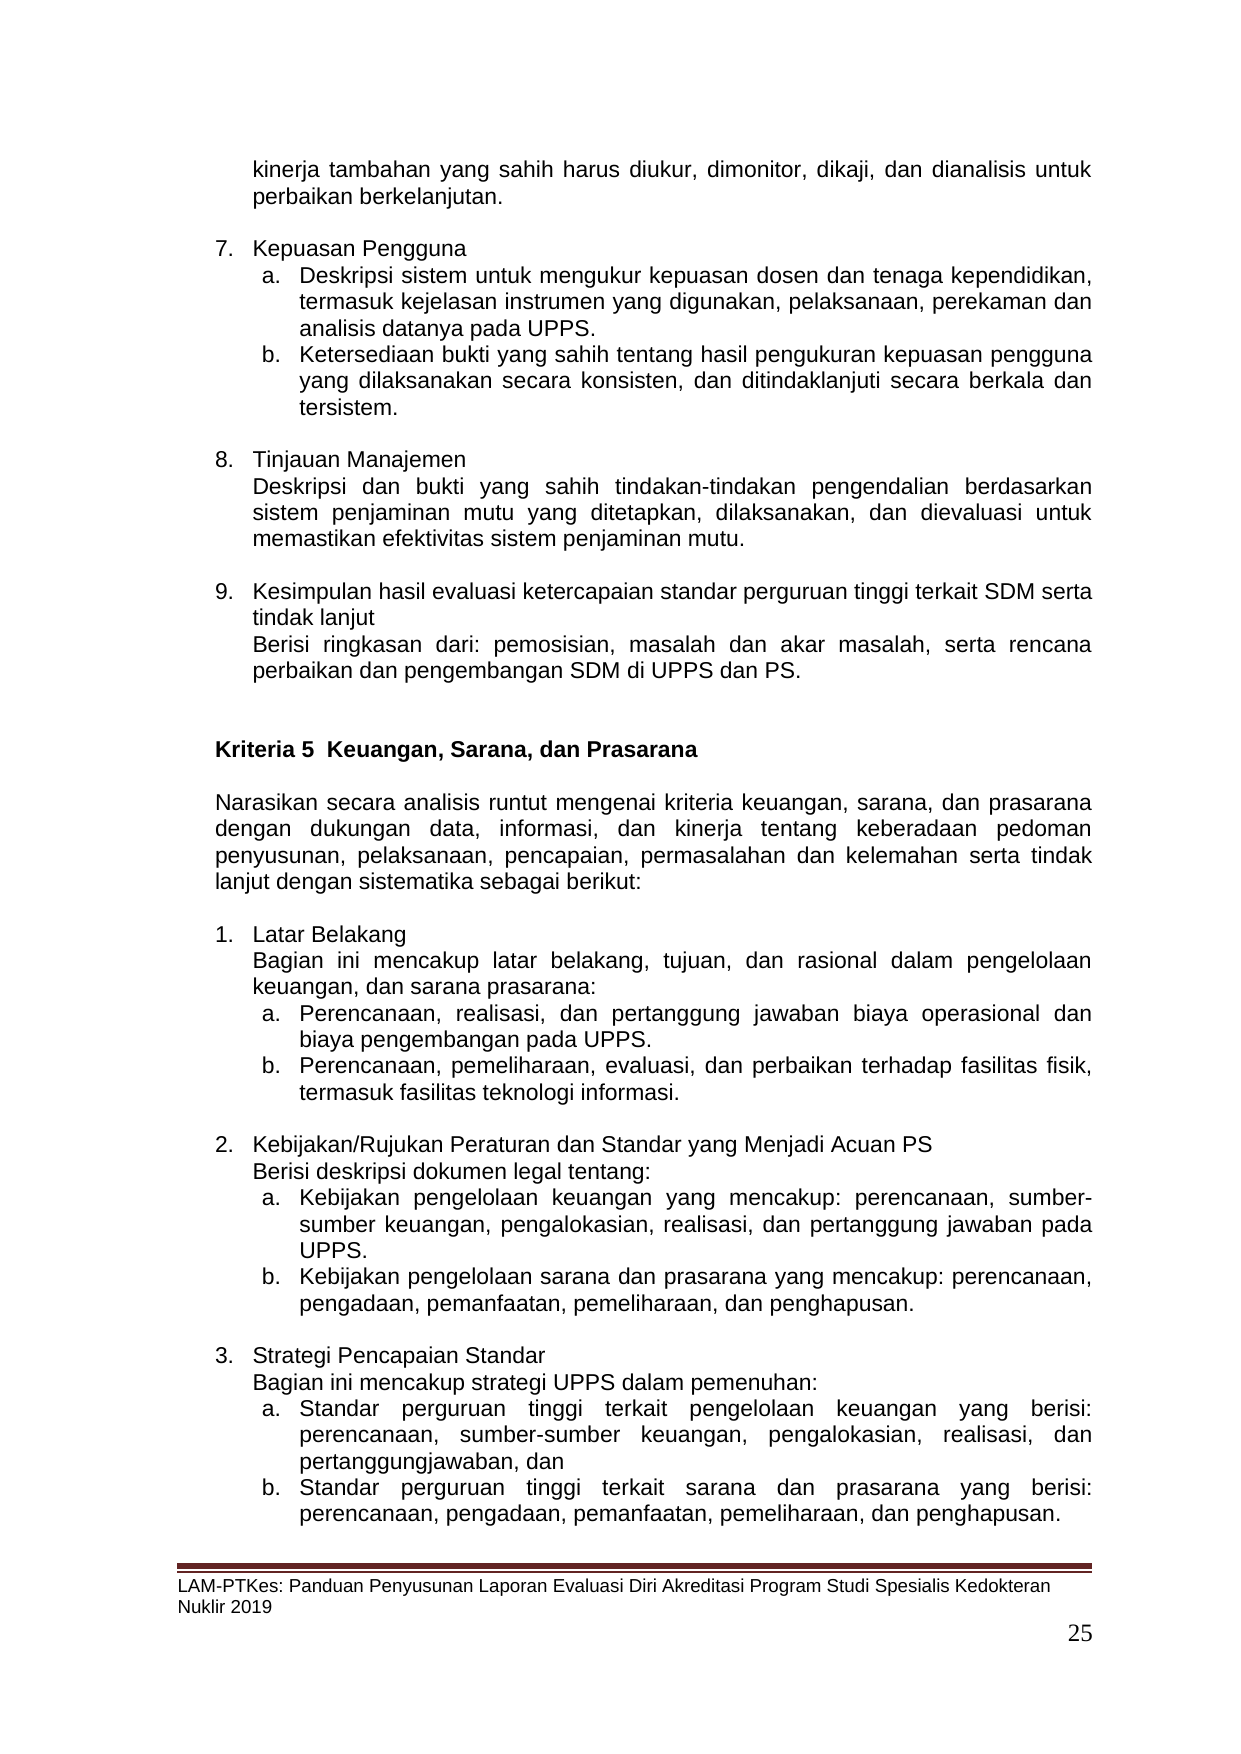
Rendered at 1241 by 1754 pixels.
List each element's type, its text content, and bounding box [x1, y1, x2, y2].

list Kesimpulan hasil evaluasi ketercapaian standar perguruan tinggi terkait SDM serta tindak lanjut [215, 578, 1092, 631]
list Perencanaan, realisasi, dan pertanggung jawaban biaya operasional dan biaya pengembangan pada UPPS. [262, 1000, 1092, 1052]
list Kebijakan pengelolaan keuangan yang mencakup: perencanaan, sumber-sumber keuangan, pengalokasian, realisasi, dan pertanggung jawaban pada UPPS. [262, 1184, 1092, 1263]
list Kebijakan pengelolaan sarana dan prasarana yang mencakup: perencanaan, pengadaan, pemanfaatan, pemeliharaan, dan penghapusan. [262, 1263, 1092, 1316]
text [252, 156, 1092, 209]
list Latar Belakang [215, 921, 1092, 947]
text Berisi ringkasan dari: pemosisian, masalah dan akar masalah, serta rencana perbaikan dan pengembangan SDM di UPPS dan PS. [252, 631, 1092, 683]
list Standar perguruan tinggi terkait pengelolaan keuangan yang berisi: perencanaan, sumber-sumber keuangan, pengalokasian, realisasi, dan pertanggungjawaban, dan [262, 1395, 1092, 1474]
text Narasikan secara analisis runtut mengenai kriteria keuangan, sarana, dan prasarana dengan dukungan data, informasi, dan kinerja tentang keberadaan pedoman penyusunan, pelaksanaan, pencapaian, permasalahan dan kelemahan serta tindak lanjut dengan sistematika sebagai berikut: [215, 789, 1092, 894]
text Bagian ini mencakup strategi UPPS dalam pemenuhan: [252, 1369, 1092, 1395]
text Bagian ini mencakup latar belakang, tujuan, dan rasional dalam pengelolaan keuangan, dan sarana prasarana: [252, 947, 1092, 1000]
list Strategi Pencapaian Standar [215, 1342, 1092, 1369]
list Kebijakan/Rujukan Peraturan dan Standar yang Menjadi Acuan PS [215, 1131, 1092, 1158]
text Deskripsi dan bukti yang sahih tindakan-tindakan pengendalian berdasarkan sistem penjaminan mutu yang ditetapkan, dilaksanakan, dan dievaluasi untuk memastikan efektivitas sistem penjaminan mutu. [252, 473, 1092, 552]
list Kepuasan Pengguna [215, 235, 1092, 262]
list Perencanaan, pemeliharaan, evaluasi, dan perbaikan terhadap fasilitas fisik, termasuk fasilitas teknologi informasi. [262, 1052, 1092, 1105]
text Berisi deskripsi dokumen legal tentang: [252, 1158, 1092, 1184]
list Standar perguruan tinggi terkait sarana dan prasarana yang berisi: perencanaan, pengadaan, pemanfaatan, pemeliharaan, dan penghapusan. [262, 1474, 1092, 1527]
list Deskripsi sistem untuk mengukur kepuasan dosen dan tenaga kependidikan, termasuk kejelasan instrumen yang digunakan, pelaksanaan, perekaman dan analisis datanya pada UPPS. [262, 262, 1092, 341]
list Ketersediaan bukti yang sahih tentang hasil pengukuran kepuasan pengguna yang dilaksanakan secara konsisten, dan ditindaklanjuti secara berkala dan tersistem. [262, 341, 1092, 420]
subtitle Kriteria 5 Keuangan, Sarana, dan Prasarana [215, 736, 1092, 762]
list Tinjauan Manajemen [215, 446, 1092, 473]
